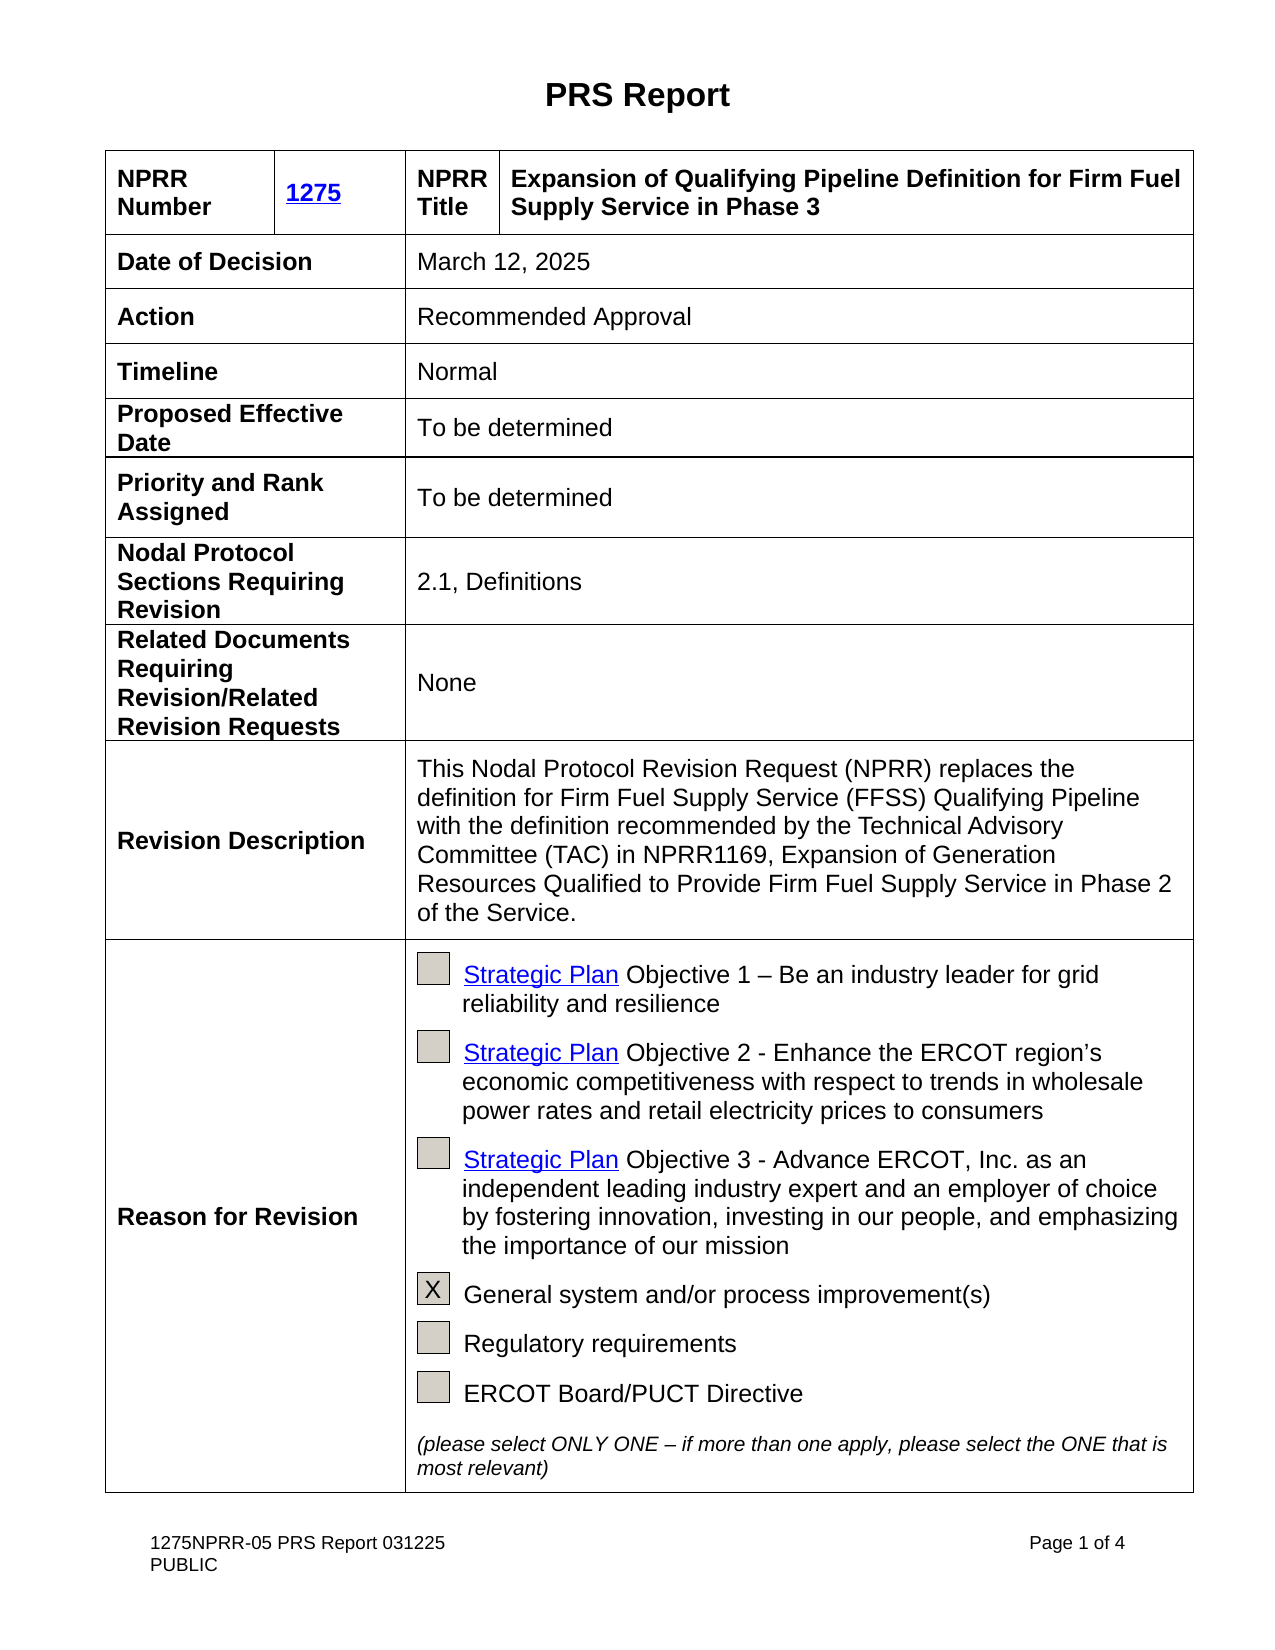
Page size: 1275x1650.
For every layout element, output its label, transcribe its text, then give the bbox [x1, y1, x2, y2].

table_cell This Nodal Protocol Revision Request (NPRR) replaces the definition for Firm Fuel Supply Service (FFSS) Qualifying Pipeline with the definition recommended by the Technical Advisory Committee (TAC) in NPRR1169, Expansion of Generation Resources Qualified to Provide Firm Fuel Supply Service in Phase 2 of the Service. [406, 741, 1193, 939]
table_cell Related Documents Requiring Revision/Related Revision Requests [106, 625, 405, 740]
table_cell To be determined [406, 458, 1193, 537]
table_header 1275 [275, 151, 405, 233]
table_cell To be determined [406, 399, 1193, 456]
table_header NPRR Number [106, 151, 274, 233]
table_cell Reason for Revision [106, 940, 405, 1492]
table_cell Strategic Plan Objective 1 – Be an industry leader for grid reliability and resilience Strategic Plan Objective 2 - Enhance the ERCOT region’s economic competitiveness with respect to trends in wholesale power rates and retail electricity prices to consumers Strategic Plan Objective 3 - Advance ERCOT, Inc. as an independent leading industry expert and an employer of choice by fostering innovation, investing in our people, and emphasizing the importance of our mission General system and/or process improvement(s) Regulatory requirements ERCOT Board/PUCT Directive (please select ONLY ONE – if more than one apply, please select the ONE that is most relevant) [406, 940, 1193, 1492]
table_cell Revision Description [106, 741, 405, 939]
table_cell Date of Decision [106, 235, 405, 288]
table_header Expansion of Qualifying Pipeline Definition for Firm Fuel Supply Service in Phase 3 [500, 151, 1193, 233]
table_cell Priority and Rank Assigned [106, 458, 405, 537]
table_cell None [406, 625, 1193, 740]
table_header NPRR Title [406, 151, 499, 233]
table_cell Normal [406, 344, 1193, 398]
table_cell Nodal Protocol Sections Requiring Revision [106, 538, 405, 624]
table_cell Recommended Approval [406, 289, 1193, 343]
table_cell 2.1, Definitions [406, 538, 1193, 624]
table_cell Timeline [106, 344, 405, 398]
table_cell March 12, 2025 [406, 235, 1193, 288]
table_cell Proposed Effective Date [106, 399, 405, 456]
table_cell Action [106, 289, 405, 343]
